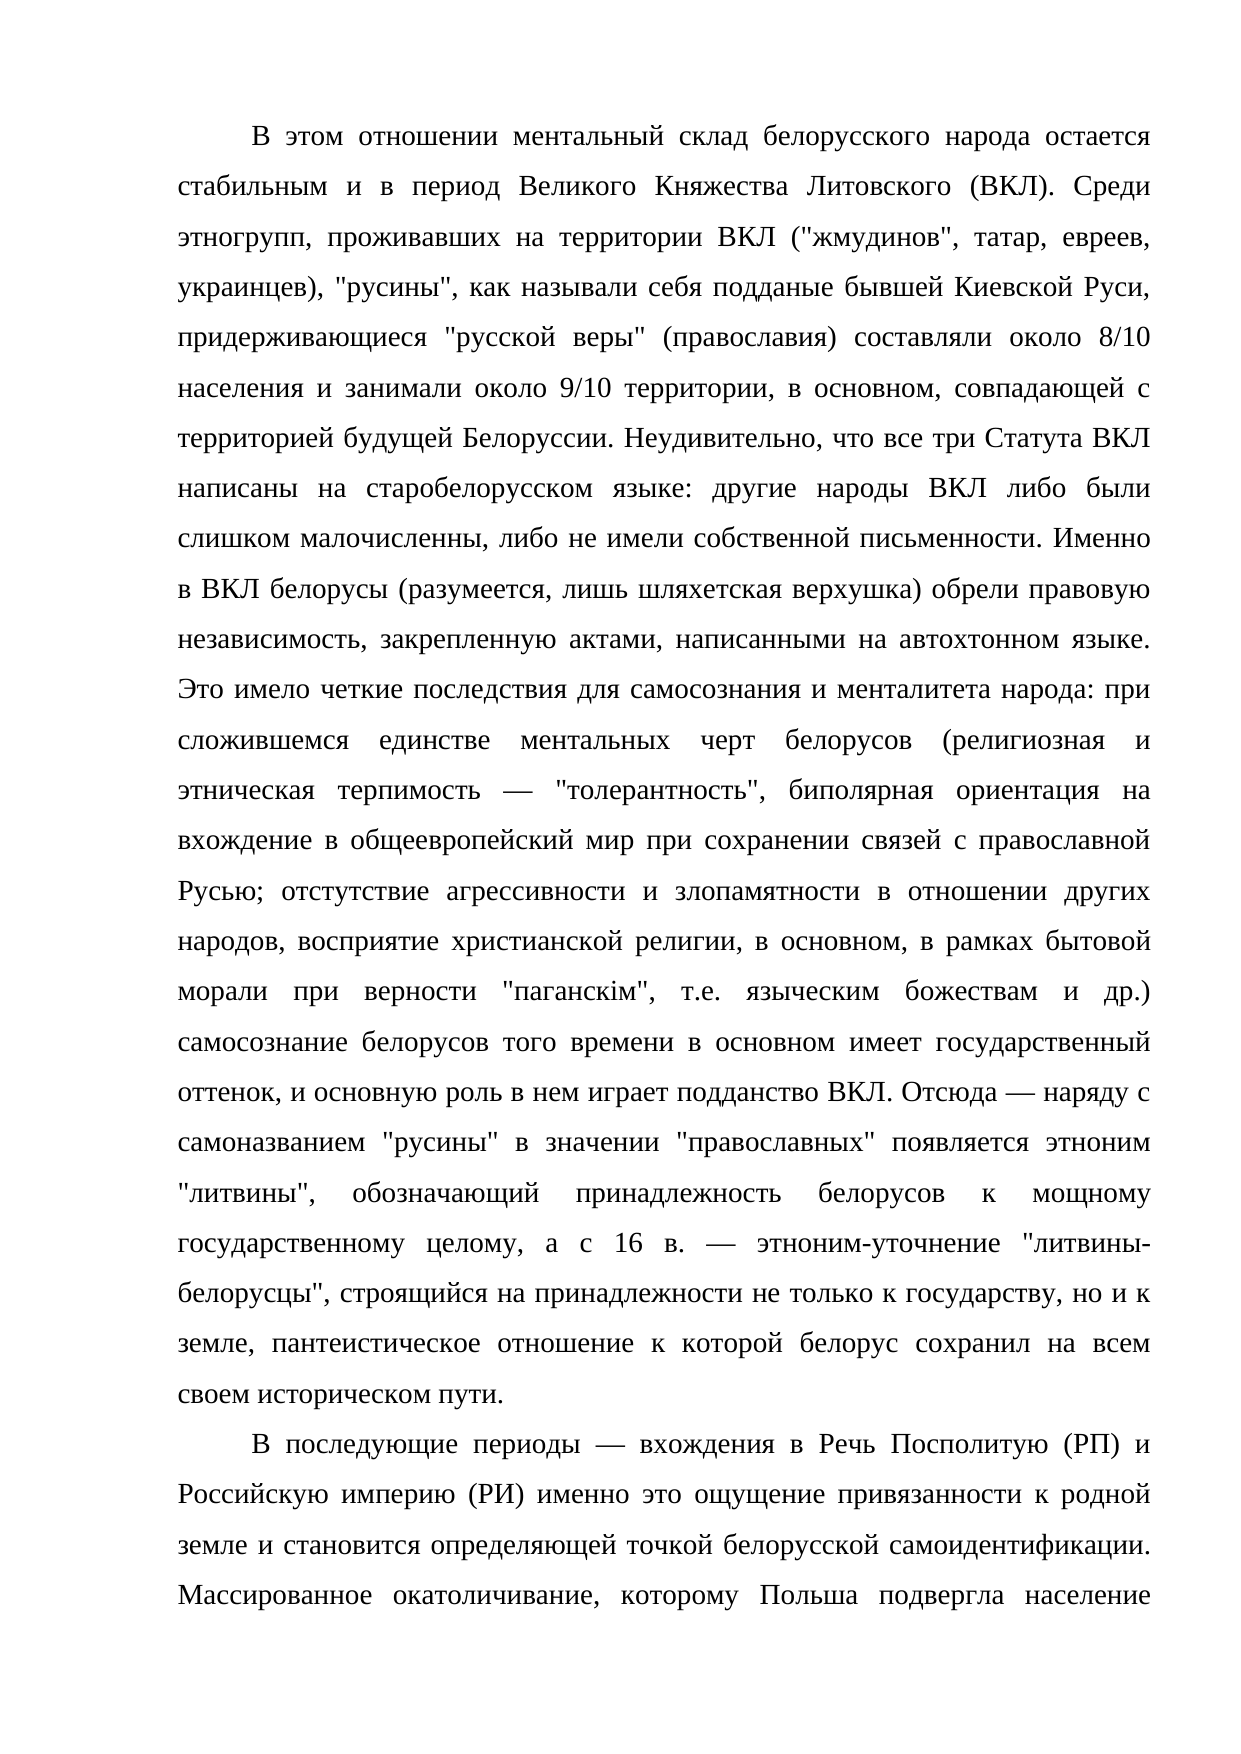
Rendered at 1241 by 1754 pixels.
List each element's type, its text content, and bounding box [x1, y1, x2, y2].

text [177, 1426, 1152, 1611]
text В этом отношении ментальный склад белорусского народа остается стабильным и в период Великого Княжества Литовского (ВКЛ). Среди этногрупп, проживавших на территории ВКЛ ("жмудинов", татар, евреев, украинцев), "русины", как называли себя подданые бывшей Киевской Руси, придерживающиеся "русской веры" (православия) составляли около 8/10 населения и занимали около 9/10 территории, в основном, совпадающей с территорией будущей Белоруссии. Неудивительно, что все три Статута ВКЛ написаны на старобелорусском языке: другие народы ВКЛ либо были слишком малочисленны, либо не имели собственной письменности. Именно в ВКЛ белорусы (разумеется, лишь шляхетская верхушка) обрели правовую независимость, закрепленную актами, написанными на автохтонном языке. Это имело четкие последствия для самосознания и менталитета народа: при сложившемся единстве ментальных черт белорусов (религиозная и этническая терпимость — "толерантность", биполярная ориентация на вхождение в общеевропейский мир при сохранении связей с православной Русью; отстутствие агрессивности и злопамятности в отношении других народов, восприятие христианской религии, в основном, в рамках бытовой морали при верности "паганскiм", т.е. языческим божествам и др.) самосознание белорусов того времени в основном имеет государственный оттенок, и основную роль в нем играет подданство ВКЛ. Отсюда — наряду с самоназванием "русины" в значении "православных" появляется этноним "литвины", обозначающий принадлежность белорусов к мощному государственному целому, а с 16 в. — этноним-уточнение "литвины-белорусцы", строящийся на принадлежности не только к государству, но и к земле, пантеистическое отношение к которой белорус сохранил на всем своем историческом пути. [177, 118, 1152, 1409]
